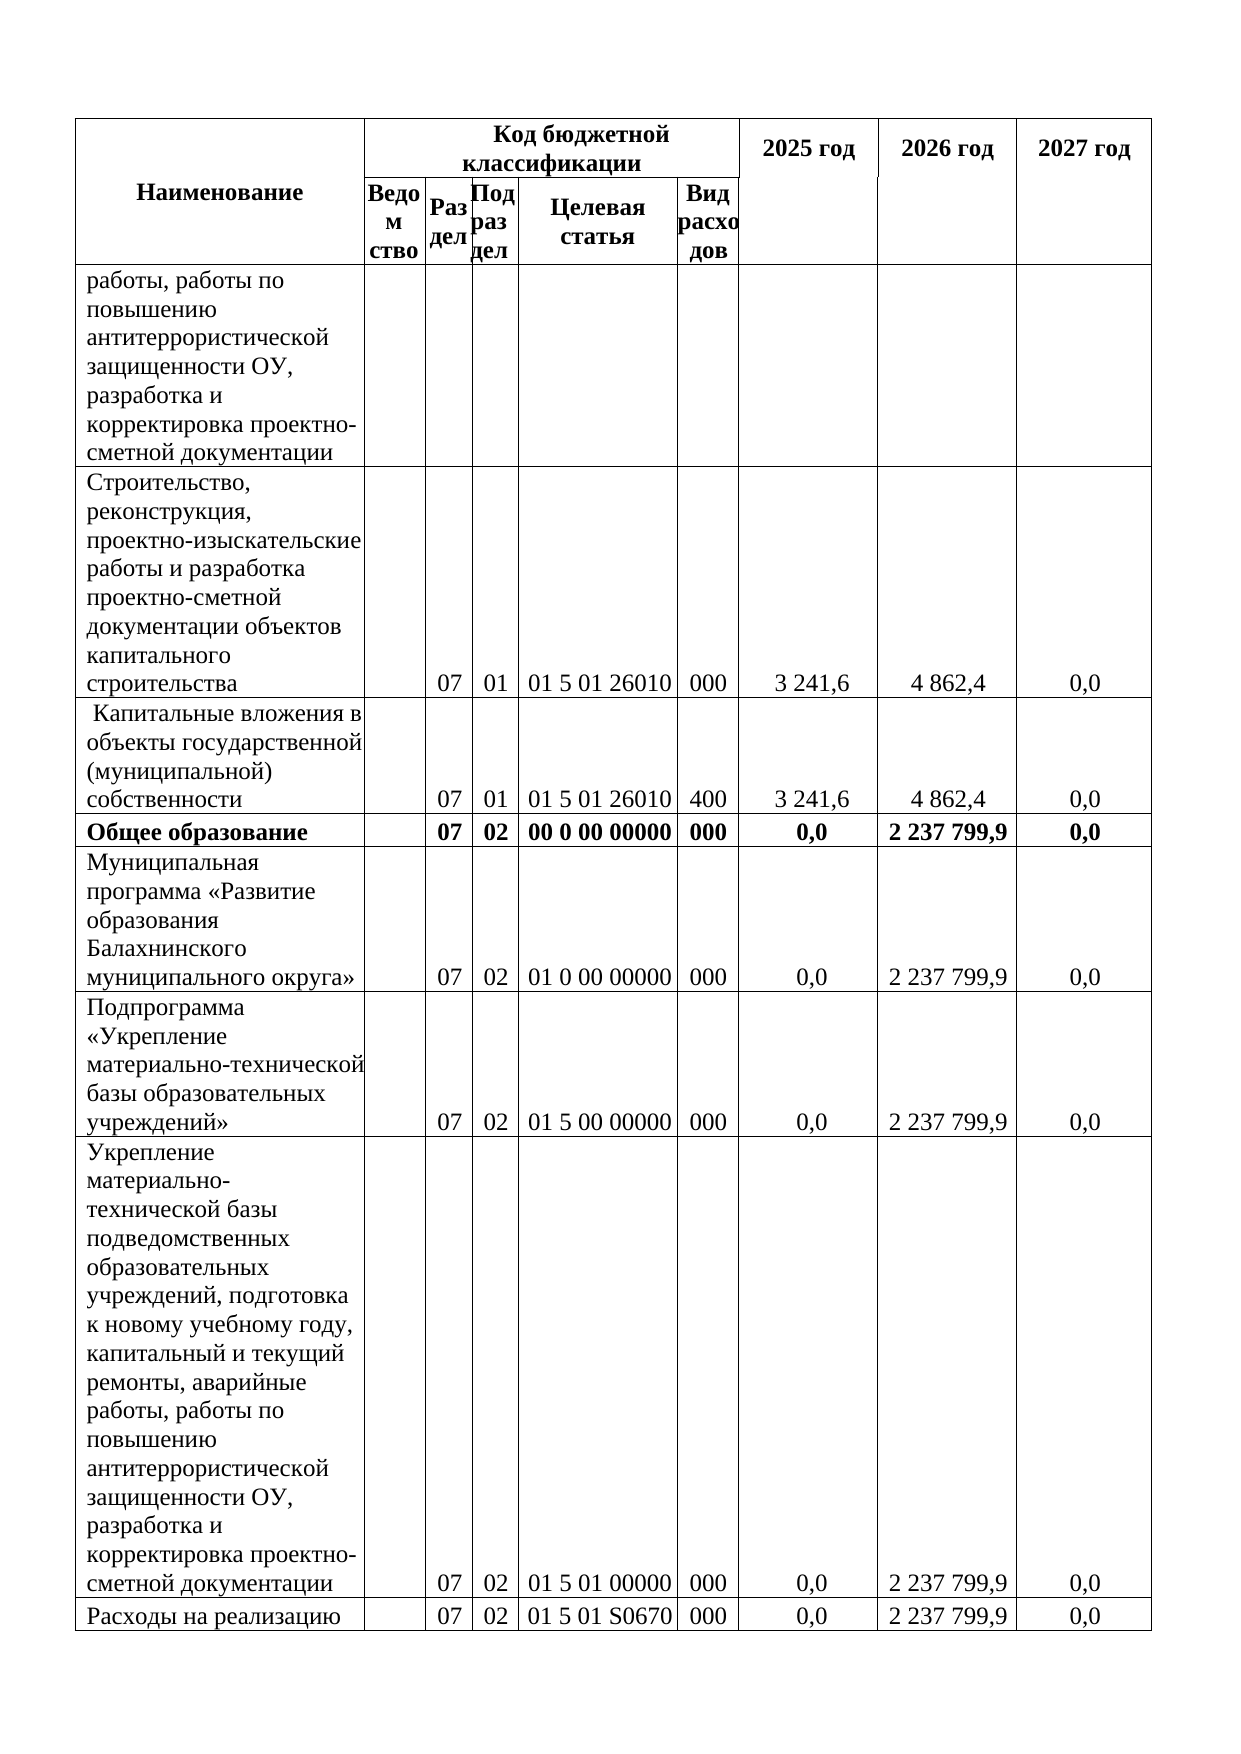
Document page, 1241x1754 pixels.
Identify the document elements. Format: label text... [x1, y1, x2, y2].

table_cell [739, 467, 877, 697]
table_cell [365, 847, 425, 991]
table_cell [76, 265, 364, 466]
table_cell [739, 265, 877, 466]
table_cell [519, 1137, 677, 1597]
table_header 2027 год [1017, 119, 1151, 177]
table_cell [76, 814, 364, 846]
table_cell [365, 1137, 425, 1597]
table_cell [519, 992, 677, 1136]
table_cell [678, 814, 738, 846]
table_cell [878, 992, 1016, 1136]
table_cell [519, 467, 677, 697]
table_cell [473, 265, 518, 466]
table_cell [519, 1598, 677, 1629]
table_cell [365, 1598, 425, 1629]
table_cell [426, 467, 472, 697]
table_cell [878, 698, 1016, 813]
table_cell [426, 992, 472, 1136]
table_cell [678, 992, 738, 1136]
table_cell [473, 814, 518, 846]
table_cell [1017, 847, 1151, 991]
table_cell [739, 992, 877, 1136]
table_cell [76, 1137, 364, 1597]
table_header 2026 год [879, 119, 1016, 177]
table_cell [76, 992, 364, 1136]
table_header Наименование [76, 119, 364, 264]
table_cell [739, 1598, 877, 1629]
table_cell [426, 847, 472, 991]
table_cell Вид расходов [678, 178, 738, 264]
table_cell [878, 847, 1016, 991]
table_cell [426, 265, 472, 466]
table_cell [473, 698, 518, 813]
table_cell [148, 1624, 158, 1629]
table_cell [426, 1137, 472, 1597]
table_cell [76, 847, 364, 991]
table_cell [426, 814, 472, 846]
table_cell Целевая статья [519, 178, 677, 264]
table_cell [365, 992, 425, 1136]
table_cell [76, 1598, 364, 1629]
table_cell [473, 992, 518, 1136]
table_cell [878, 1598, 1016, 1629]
table_cell [1017, 177, 1151, 264]
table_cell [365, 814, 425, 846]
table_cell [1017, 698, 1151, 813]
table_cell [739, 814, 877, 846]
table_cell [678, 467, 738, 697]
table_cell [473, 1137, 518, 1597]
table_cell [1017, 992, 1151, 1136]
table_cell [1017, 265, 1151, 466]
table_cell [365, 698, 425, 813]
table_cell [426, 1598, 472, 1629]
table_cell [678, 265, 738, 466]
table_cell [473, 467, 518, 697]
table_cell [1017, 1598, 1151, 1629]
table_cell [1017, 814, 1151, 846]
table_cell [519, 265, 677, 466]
table_cell Ведом ство [365, 178, 425, 264]
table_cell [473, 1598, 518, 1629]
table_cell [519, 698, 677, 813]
table_cell Раз дел [426, 178, 472, 264]
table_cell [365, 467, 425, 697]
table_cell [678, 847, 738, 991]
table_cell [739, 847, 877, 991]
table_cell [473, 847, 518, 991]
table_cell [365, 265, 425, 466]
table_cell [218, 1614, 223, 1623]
table_header 2025 год [740, 119, 878, 177]
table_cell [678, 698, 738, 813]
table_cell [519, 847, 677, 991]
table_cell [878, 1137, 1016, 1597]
table_header Код бюджетной классификации [365, 119, 739, 177]
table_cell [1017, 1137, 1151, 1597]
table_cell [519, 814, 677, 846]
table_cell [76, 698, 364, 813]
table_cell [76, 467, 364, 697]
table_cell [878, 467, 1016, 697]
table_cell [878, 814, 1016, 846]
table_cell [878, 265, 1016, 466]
table_cell [739, 177, 877, 264]
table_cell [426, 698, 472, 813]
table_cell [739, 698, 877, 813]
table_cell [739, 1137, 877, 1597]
table_cell Под раз дел [473, 178, 518, 264]
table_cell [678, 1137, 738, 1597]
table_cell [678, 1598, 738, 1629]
table_cell [878, 177, 1016, 264]
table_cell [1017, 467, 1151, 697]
